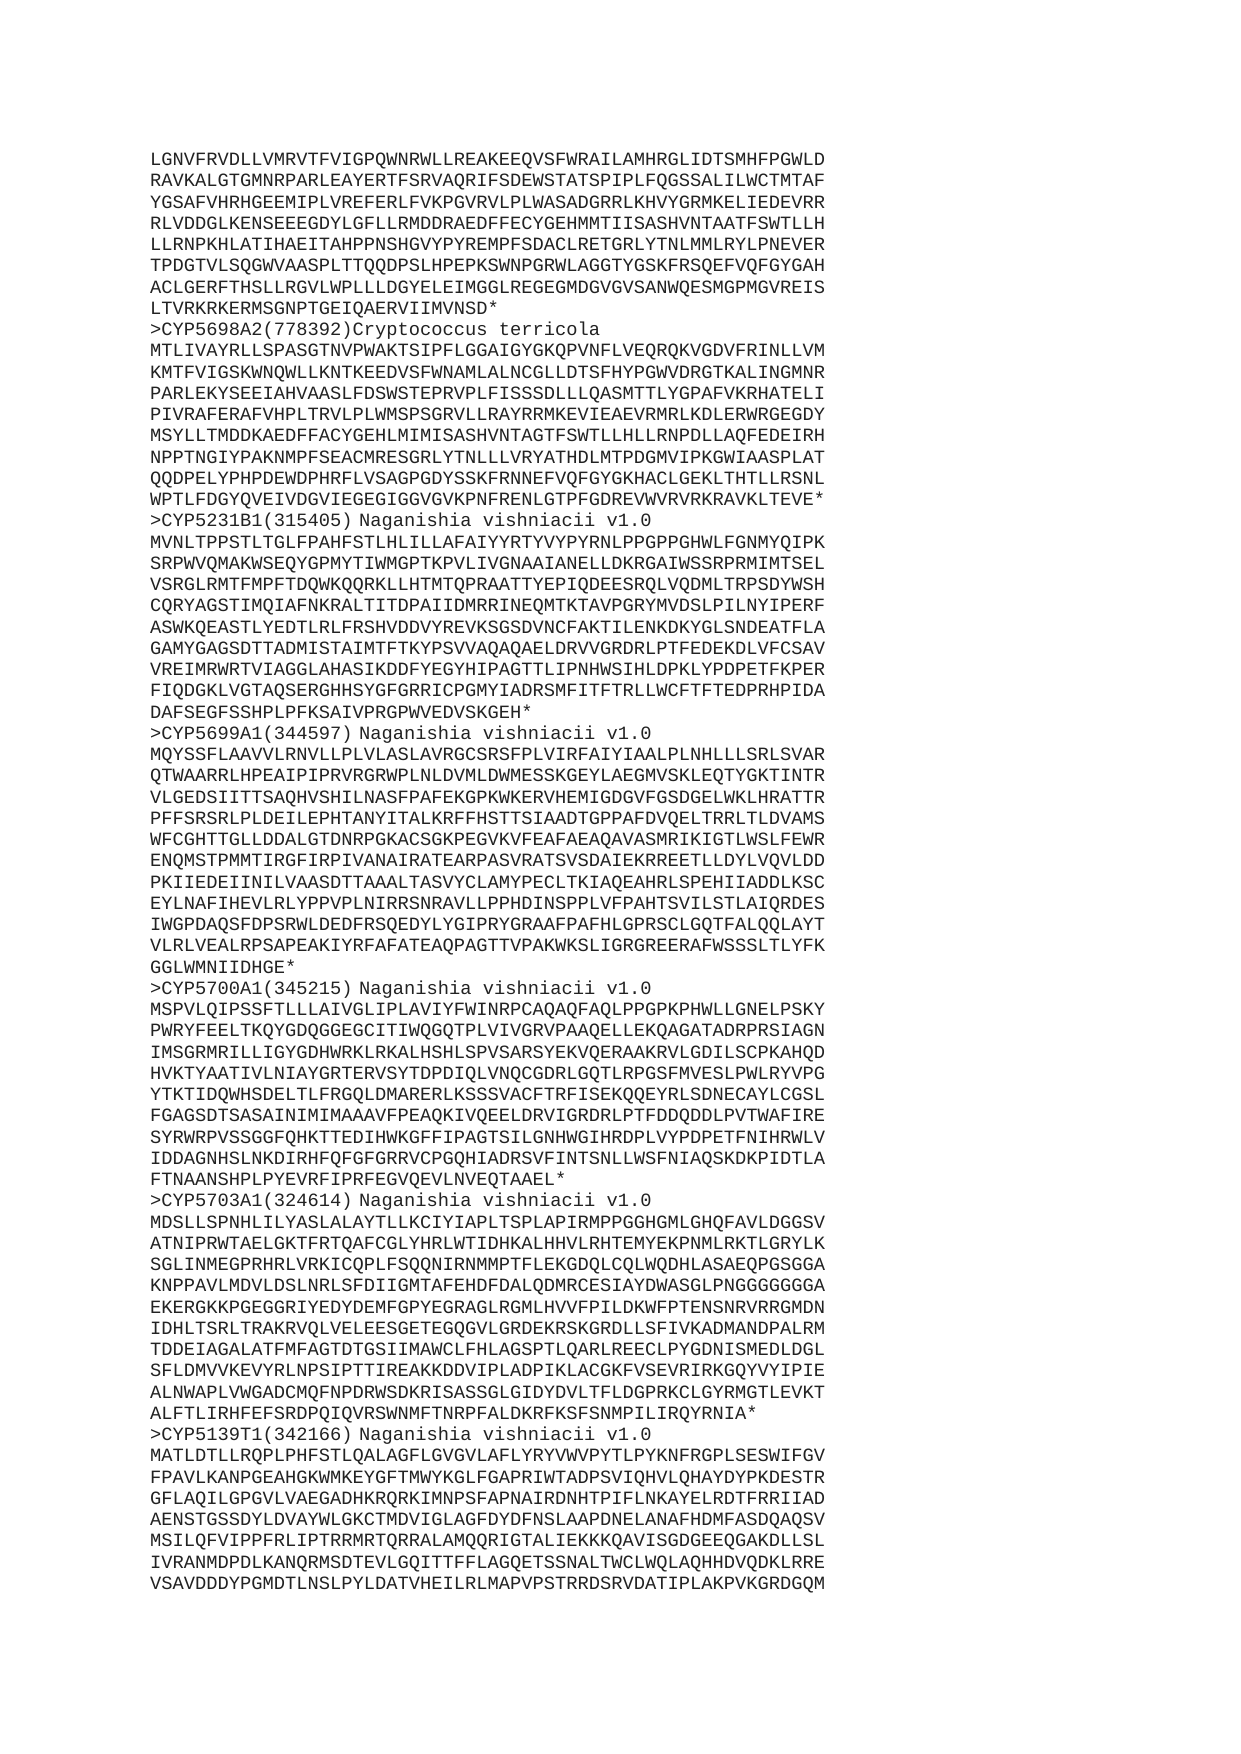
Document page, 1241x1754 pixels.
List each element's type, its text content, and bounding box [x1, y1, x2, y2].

text YGSAFVHRHGEEMIPLVREFERLFVKPGVRVLPLWASADGRRLKHVYGRMKELIEDEVRR [150, 192, 1090, 214]
text MSPVLQIPSSFTLLLAIVGLIPLAVIYFWINRPCAQAQFAQLPPGPKPHWLLGNELPSKY [150, 1000, 1090, 1021]
text >CYP5231B1(315405) Naganishia vishniacii v1.0 [359, 511, 1090, 532]
text RAVKALGTGMNRPARLEAYERTFSRVAQRIFSDEWSTATSPIPLFQGSSALILWCTMTAF [150, 171, 1090, 192]
text SGLINMEGPRHRLVRKICQPLFSQQNIRNMMPTFLEKGDQLCQLWQDHLASAEQPGSGGA [150, 1255, 1090, 1276]
text KMTFVIGSKWNQWLLKNTKEEDVSFWNAMLALNCGLLDTSFHYPGWVDRGTKALINGMNR [150, 362, 1090, 384]
text PARLEKYSEEIAHVAASLFDSWSTEPRVPLFISSSDLLLQASMTTLYGPAFVKRHATELI [150, 384, 1090, 405]
text >CYP5703A1(324614) Naganishia vishniacii v1.0 [150, 1191, 353, 1212]
text FGAGSDTSASAINIMIMAAAVFPEAQKIVQEELDRVIGRDRLPTFDDQDDLPVTWAFIRE [150, 1106, 1090, 1127]
text SYRWRPVSSGGFQHKTTEDIHWKGFFIPAGTSILGNHWGIHRDPLVYPDPETFNIHRWLV [150, 1127, 1090, 1149]
text EKERGKKPGEGGRIYEDYDEMFGPYEGRAGLRGMLHVVFPILDKWFPTENSNRVRRGMDN [150, 1297, 1090, 1319]
text ASWKQEASTLYEDTLRLFRSHVDDVYREVKSGSDVNCFAKTILENKDKYGLSNDEATFLA [150, 617, 1090, 639]
text VLGEDSIITTSAQHVSHILNASFPAFEKGPKWKERVHEMIGDGVFGSDGELWKLHRATTR [150, 787, 1090, 809]
text >CYP5231B1(315405) Naganishia vishniacii v1.0 [150, 511, 353, 532]
text MSILQFVIPPFRLIPTRRMRTQRRALAMQQRIGTALIEKKKQAVISGDGEEQGAKDLLSL [150, 1531, 1090, 1552]
text HVKTYAATIVLNIAYGRTERVSYTDPDIQLVNQCGDRLGQTLRPGSFMVESLPWLRYVPG [150, 1064, 1090, 1085]
text VREIMRWRTVIAGGLAHASIKDDFYEGYHIPAGTTLIPNHWSIHLDPKLYPDPETFKPER [150, 660, 1090, 681]
text FIQDGKLVGTAQSERGHHSYGFGRRICPGMYIADRSMFITFTRLLWCFTFTEDPRHPIDA [150, 681, 1090, 702]
text GGLWMNIIDHGE* [150, 957, 1090, 979]
text TPDGTVLSQGWVAASPLTTQQDPSLHPEPKSWNPGRWLAGGTYGSKFRSQEFVQFGYGAH [150, 256, 1090, 277]
text ENQMSTPMMTIRGFIRPIVANAIRATEARPASVRATSVSDAIEKRREETLLDYLVQVLDD [150, 851, 1090, 872]
text PWRYFEELTKQYGDQGGEGCITIWQGQTPLVIVGRVPAAQELLEKQAGATADRPRSIAGN [150, 1021, 1090, 1042]
text VSAVDDDYPGMDTLNSLPYLDATVHEILRLMAPVPSTRRDSRVDATIPLAKPVKGRDGQM [150, 1574, 1090, 1595]
text IDDAGNHSLNKDIRHFQFGFGRRVCPGQHIADRSVFINTSNLLWSFNIAQSKDKPIDTLA [150, 1149, 1090, 1170]
text SRPWVQMAKWSEQYGPMYTIWMGPTKPVLIVGNAAIANELLDKRGAIWSSRPRMIMTSEL [150, 554, 1090, 575]
text AENSTGSSDYLDVAYWLGKCTMDVIGLAGFDYDFNSLAAPDNELANAFHDMFASDQAQSV [150, 1510, 1090, 1531]
text >CYP5139T1(342166) Naganishia vishniacii v1.0 [150, 1425, 353, 1446]
text TDDEIAGALATFMFAGTDTGSIIMAWCLFHLAGSPTLQARLREECLPYGDNISMEDLDGL [150, 1340, 1090, 1361]
text LTVRKRKERMSGNPTGEIQAERVIIMVNSD* [150, 299, 1090, 320]
text IDHLTSRLTRAKRVQLVELEESGETEGQGVLGRDEKRSKGRDLLSFIVKADMANDPALRM [150, 1319, 1090, 1340]
text VSRGLRMTFMPFTDQWKQQRKLLHTMTQPRAATTYEPIQDEESRQLVQDMLTRPSDYWSH [150, 575, 1090, 596]
text ATNIPRWTAELGKTFRTQAFCGLYHRLWTIDHKALHHVLRHTEMYEKPNMLRKTLGRYLK [150, 1234, 1090, 1255]
text RLVDDGLKENSEEEGDYLGFLLRMDDRAEDFFECYGEHMMTIISASHVNTAATFSWTLLH [150, 214, 1090, 235]
text FPAVLKANPGEAHGKWMKEYGFTMWYKGLFGAPRIWTADPSVIQHVLQHAYDYPKDESTR [150, 1467, 1090, 1489]
text MDSLLSPNHLILYASLALAYTLLKCIYIAPLTSPLAPIRMPPGGHGMLGHQFAVLDGGSV [150, 1212, 1090, 1234]
text GAMYGAGSDTTADMISTAIMTFTKYPSVVAQAQAELDRVVGRDRLPTFEDEKDLVFCSAV [150, 639, 1090, 660]
text QQDPELYPHPDEWDPHRFLVSAGPGDYSSKFRNNEFVQFGYGKHACLGEKLTHTLLRSNL [150, 469, 1090, 490]
text MVNLTPPSTLTGLFPAHFSTLHLILLAFAIYYRTYVYPYRNLPPGPPGHWLFGNMYQIPK [150, 532, 1090, 554]
text IWGPDAQSFDPSRWLDEDFRSQEDYLYGIPRYGRAAFPAFHLGPRSCLGQTFALQQLAYT [150, 915, 1090, 936]
text MSYLLTMDDKAEDFFACYGEHLMIMISASHVNTAGTFSWTLLHLLRNPDLLAQFEDEIRH [150, 426, 1090, 447]
text PFFSRSRLPLDEILEPHTANYITALKRFFHSTTSIAADTGPPAFDVQELTRRLTLDVAMS [150, 809, 1090, 830]
text MQYSSFLAAVVLRNVLLPLVLASLAVRGCSRSFPLVIRFAIYIAALPLNHLLLSRLSVAR [150, 745, 1090, 766]
text >CYP5699A1(344597) Naganishia vishniacii v1.0 [150, 724, 1090, 745]
text LGNVFRVDLLVMRVTFVIGPQWNRWLLREAKEEQVSFWRAILAMHRGLIDTSMHFPGWLD [150, 150, 1090, 171]
text DAFSEGFSSHPLPFKSAIVPRGPWVEDVSKGEH* [150, 702, 1090, 724]
text >CYP5700A1(345215) Naganishia vishniacii v1.0 [150, 979, 1090, 1000]
text YTKTIDQWHSDELTLFRGQLDMARERLKSSSVACFTRFISEKQQEYRLSDNECAYLCGSL [150, 1085, 1090, 1106]
text >CYP5703A1(324614) Naganishia vishniacii v1.0 [359, 1191, 1090, 1212]
text ACLGERFTHSLLRGVLWPLLLDGYELEIMGGLREGEGMDGVGVSANWQESMGPMGVREIS [150, 277, 1090, 299]
text WPTLFDGYQVEIVDGVIEGEGIGGVGVKPNFRENLGTPFGDREVWVRVRKRAVKLTEVE* [150, 490, 1090, 511]
text >CYP5698A2(778392)Cryptococcus terricola [150, 320, 1090, 341]
text PKIIEDEIINILVAASDTTAAALTASVYCLAMYPECLTKIAQEAHRLSPEHIIADDLKSC [150, 872, 1090, 894]
text FTNAANSHPLPYEVRFIPRFEGVQEVLNVEQTAAEL* [150, 1170, 1090, 1191]
text NPPTNGIYPAKNMPFSEACMRESGRLYTNLLLVRYATHDLMTPDGMVIPKGWIAASPLAT [150, 447, 1090, 469]
text IVRANMDPDLKANQRMSDTEVLGQITTFFLAGQETSSNALTWCLWQLAQHHDVQDKLRRE [150, 1552, 1090, 1574]
text MATLDTLLRQPLPHFSTLQALAGFLGVGVLAFLYRYVWVPYTLPYKNFRGPLSESWIFGV [150, 1446, 1090, 1467]
text GFLAQILGPGVLVAEGADHKRQRKIMNPSFAPNAIRDNHTPIFLNKAYELRDTFRRIIAD [150, 1489, 1090, 1510]
text ALFTLIRHFEFSRDPQIQVRSWNMFTNRPFALDKRFKSFSNMPILIRQYRNIA* [150, 1404, 1090, 1425]
text >CYP5139T1(342166) Naganishia vishniacii v1.0 [359, 1425, 1090, 1446]
text VLRLVEALRPSAPEAKIYRFAFATEAQPAGTTVPAKWKSLIGRGREERAFWSSSLTLYFK [150, 936, 1090, 957]
text QTWAARRLHPEAIPIPRVRGRWPLNLDVMLDWMESSKGEYLAEGMVSKLEQTYGKTINTR [150, 766, 1090, 787]
text LLRNPKHLATIHAEITAHPPNSHGVYPYREMPFSDACLRETGRLYTNLMMLRYLPNEVER [150, 235, 1090, 256]
text MTLIVAYRLLSPASGTNVPWAKTSIPFLGGAIGYGKQPVNFLVEQRQKVGDVFRINLLVM [150, 341, 1090, 362]
text WFCGHTTGLLDDALGTDNRPGKACSGKPEGVKVFEAFAEAQAVASMRIKIGTLWSLFEWR [150, 830, 1090, 851]
text KNPPAVLMDVLDSLNRLSFDIIGMTAFEHDFDALQDMRCESIAYDWASGLPNGGGGGGGA [150, 1276, 1090, 1297]
text SFLDMVVKEVYRLNPSIPTTIREAKKDDVIPLADPIKLACGKFVSEVRIRKGQYVYIPIE [150, 1361, 1090, 1382]
text ALNWAPLVWGADCMQFNPDRWSDKRISASSGLGIDYDVLTFLDGPRKCLGYRMGTLEVKT [150, 1382, 1090, 1404]
text CQRYAGSTIMQIAFNKRALTITDPAIIDMRRINEQMTKTAVPGRYMVDSLPILNYIPERF [150, 596, 1090, 617]
text IMSGRMRILLIGYGDHWRKLRKALHSHLSPVSARSYEKVQERAAKRVLGDILSCPKAHQD [150, 1042, 1090, 1064]
text PIVRAFERAFVHPLTRVLPLWMSPSGRVLLRAYRRMKEVIEAEVRMRLKDLERWRGEGDY [150, 405, 1090, 426]
text EYLNAFIHEVLRLYPPVPLNIRRSNRAVLLPPHDINSPPLVFPAHTSVILSTLAIQRDES [150, 894, 1090, 915]
